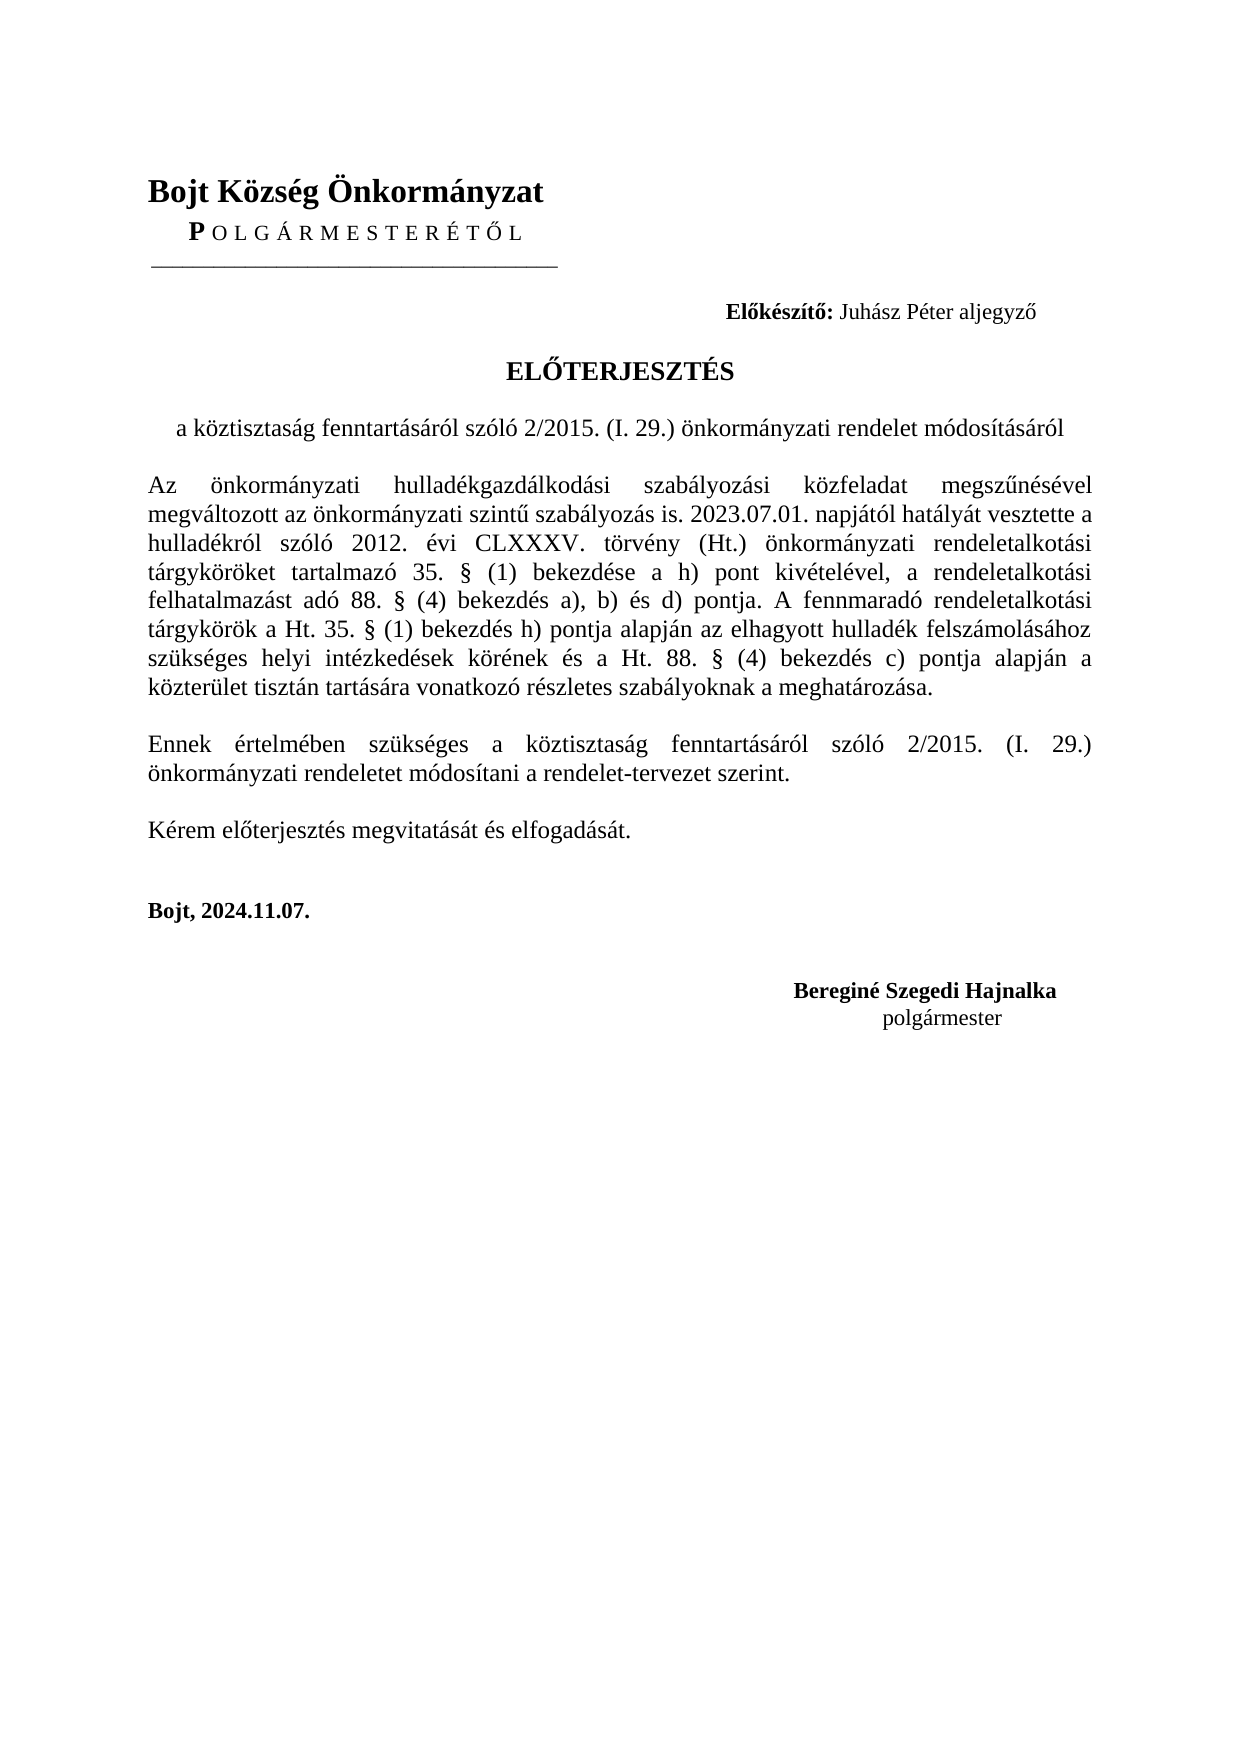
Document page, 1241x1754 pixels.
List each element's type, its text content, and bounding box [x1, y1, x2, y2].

text a köztisztaság fenntartásáról szóló 2/2015. (I. 29.) önkormányzati rendelet módosításáról [148, 413, 1093, 442]
subtitle ELŐTERJESZTÉS [148, 355, 1093, 387]
subtitle Bojt Község Önkormányzat 3. [148, 148, 1093, 215]
text Bereginé Szegedi Hajnalka polgármester [148, 978, 1093, 1030]
text Bojt, 2024.11.07. [148, 897, 1093, 923]
text Kérem előterjesztés megvitatását és elfogadását. [148, 815, 1093, 844]
text _______________________________________ [148, 246, 1093, 270]
text P o l g á r m e s t e r é t ő l [148, 215, 1093, 246]
text Az önkormányzati hulladékgazdálkodási szabályozási közfeladat megszűnésével megváltozott az önkormányzati szintű szabályozás is. 2023.07.01. napjától hatályát vesztette a hulladékról szóló 2012. évi CLXXXV. törvény (Ht.) önkormányzati rendeletalkotási tárgyköröket tartalmazó 35. § (1) bekezdése a h) pont kivételével, a rendeletalkotási felhatalmazást adó 88. § (4) bekezdés a), b) és d) pontja. A fennmaradó rendeletalkotási tárgykörök a Ht. 35. § (1) bekezdés h) pontja alapján az elhagyott hulladék felszámolásához szükséges helyi intézkedések körének és a Ht. 88. § (4) bekezdés c) pontja alapján a közterület tisztán tartására vonatkozó részletes szabályoknak a meghatározása. [148, 470, 1093, 700]
text Előkészítő: Juhász Péter aljegyző [148, 298, 1093, 324]
text Ennek értelmében szükséges a köztisztaság fenntartásáról szóló 2/2015. (I. 29.) önkormányzati rendeletet módosítani a rendelet-tervezet szerint. [148, 729, 1093, 787]
